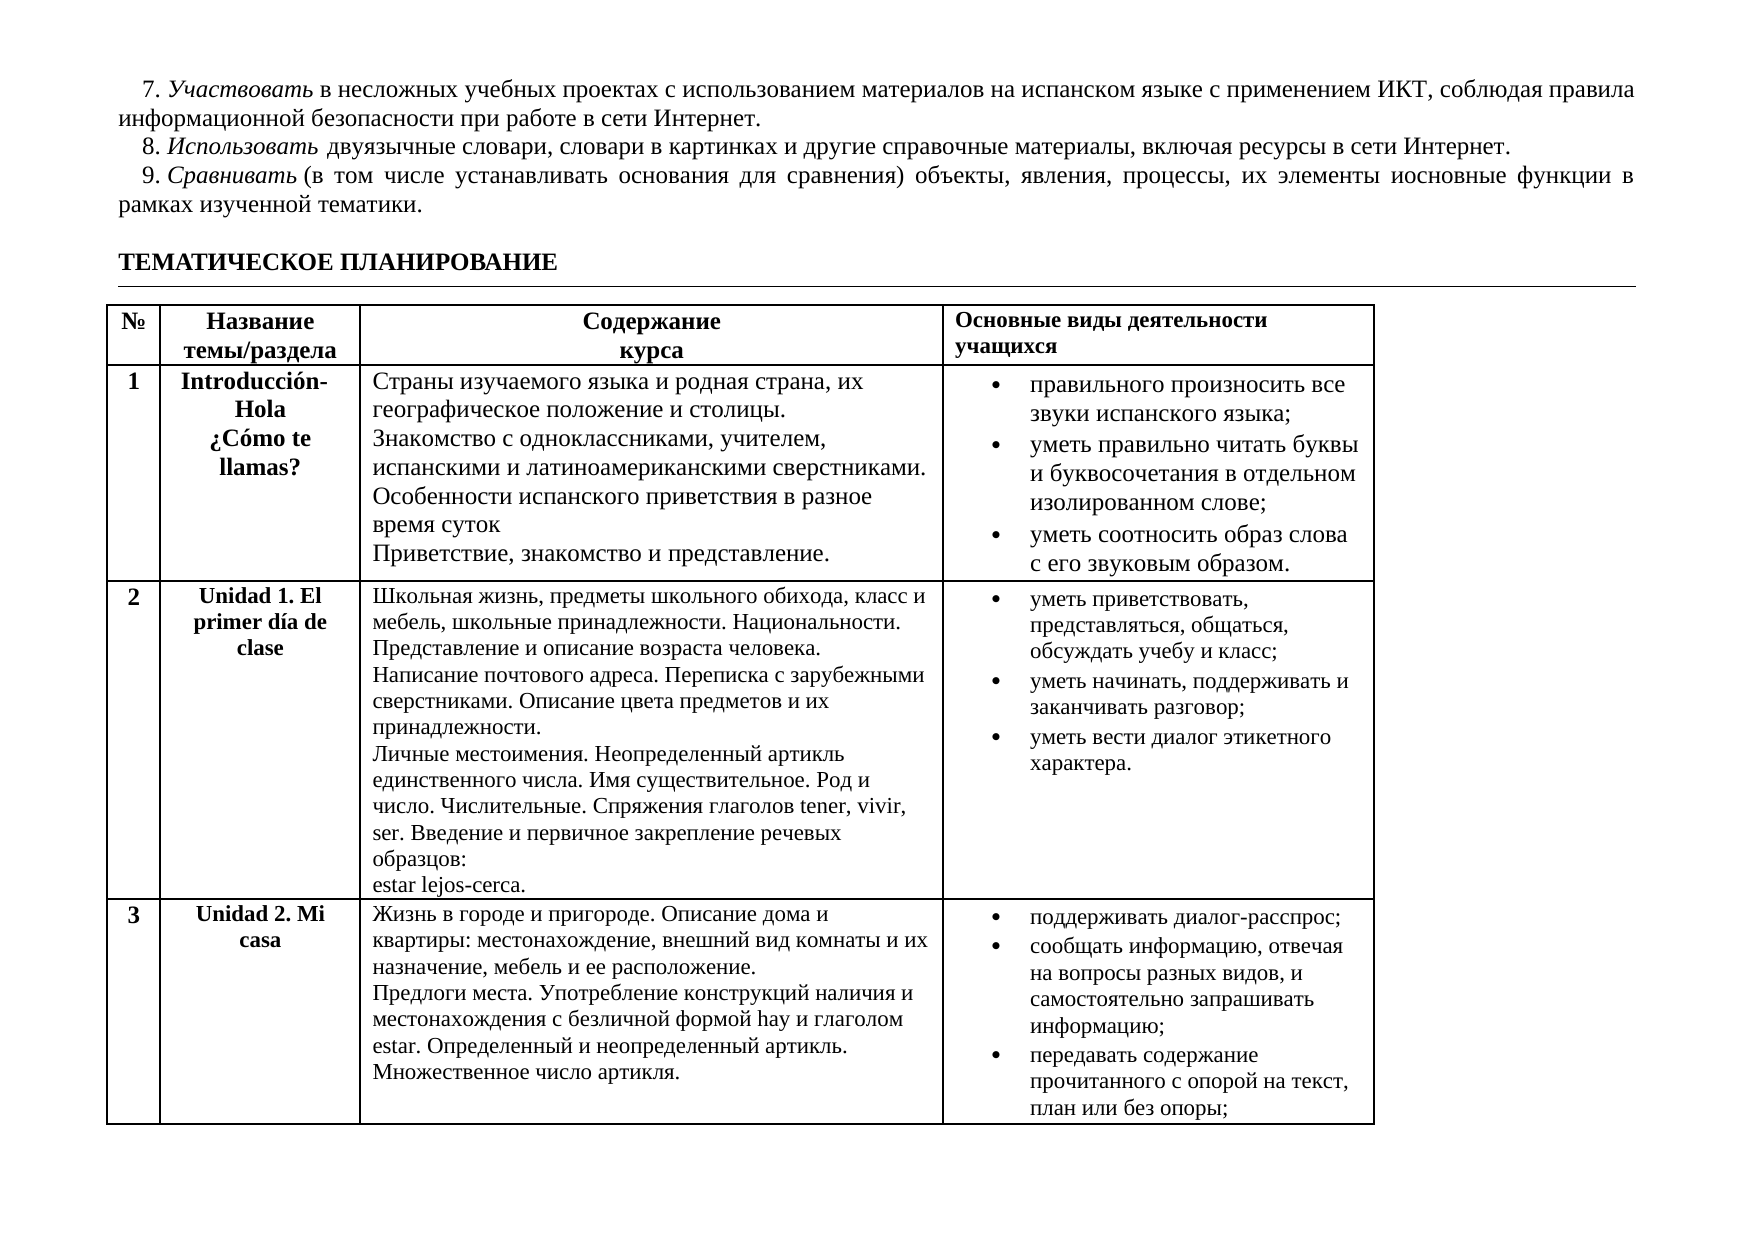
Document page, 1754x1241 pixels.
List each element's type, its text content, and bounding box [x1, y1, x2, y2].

table_header Название темы/раздела [161, 306, 359, 364]
text ТЕМАТИЧЕСКОЕ ПЛАНИРОВАНИЕ [118, 247, 1636, 286]
table_header Основные виды деятельности учащихся [944, 306, 1373, 364]
table_cell 1 [108, 366, 159, 579]
table_cell Unidad 2. Mi casa [161, 900, 359, 1123]
table_cell правильного произносить все звуки испанского языка; уметь правильно читать буквы и буквосочетания в отдельном изолированном слове; уметь соотносить образ слова с его звуковым образом. [944, 366, 1373, 579]
table_cell Школьная жизнь, предметы школьного обихода, класс и мебель, школьные принадлежности. Национальности. Представление и описание возраста человека. Написание почтового адреса. Переписка с зарубежными сверстниками. Описание цвета предметов и их принадлежности. Личные местоимения. Неопределенный артикль единственного числа. Имя существительное. Род и число. Числительные. Спряжения глаголов tener, vivir, ser. Введение и первичное закрепление речевых образцов: estar lejos-cerca. [361, 582, 942, 898]
table_cell 2 [108, 582, 159, 898]
table_cell Страны изучаемого языка и родная страна, их географическое положение и столицы. Знакомство с одноклассниками, учителем, испанскими и латиноамериканскими сверстниками. Особенности испанского приветствия в разное время суток Приветствие, знакомство и представление. [361, 366, 942, 579]
table_cell 3 [108, 900, 159, 1123]
table_cell уметь приветствовать, представляться, общаться, обсуждать учебу и класс; уметь начинать, поддерживать и заканчивать разговор; уметь вести диалог этикетного характера. [944, 582, 1373, 898]
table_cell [361, 900, 942, 1123]
table_header № [108, 306, 159, 364]
text 8. Использовать двуязычные словари, словари в картинках и другие справочные материалы, включая ресурсы в сети Интернет. [118, 131, 1636, 160]
table_header Содержание курса [361, 306, 942, 364]
text 9. Сравнивать (в том числе устанавливать основания для сравнения) объекты, явления, процессы, их элементы иосновные функции в рамках изученной тематики. [118, 160, 1636, 218]
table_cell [944, 900, 1373, 1123]
text 7. Участвовать в несложных учебных проектах с использованием материалов на испанском языке с применением ИКТ, соблюдая правила информационной безопасности при работе в сети Интернет. [118, 74, 1636, 131]
table_cell Unidad 1. El primer día de clase [161, 582, 359, 898]
table_cell Introducción- Hola ¿Cómo te llamas? [161, 366, 359, 579]
